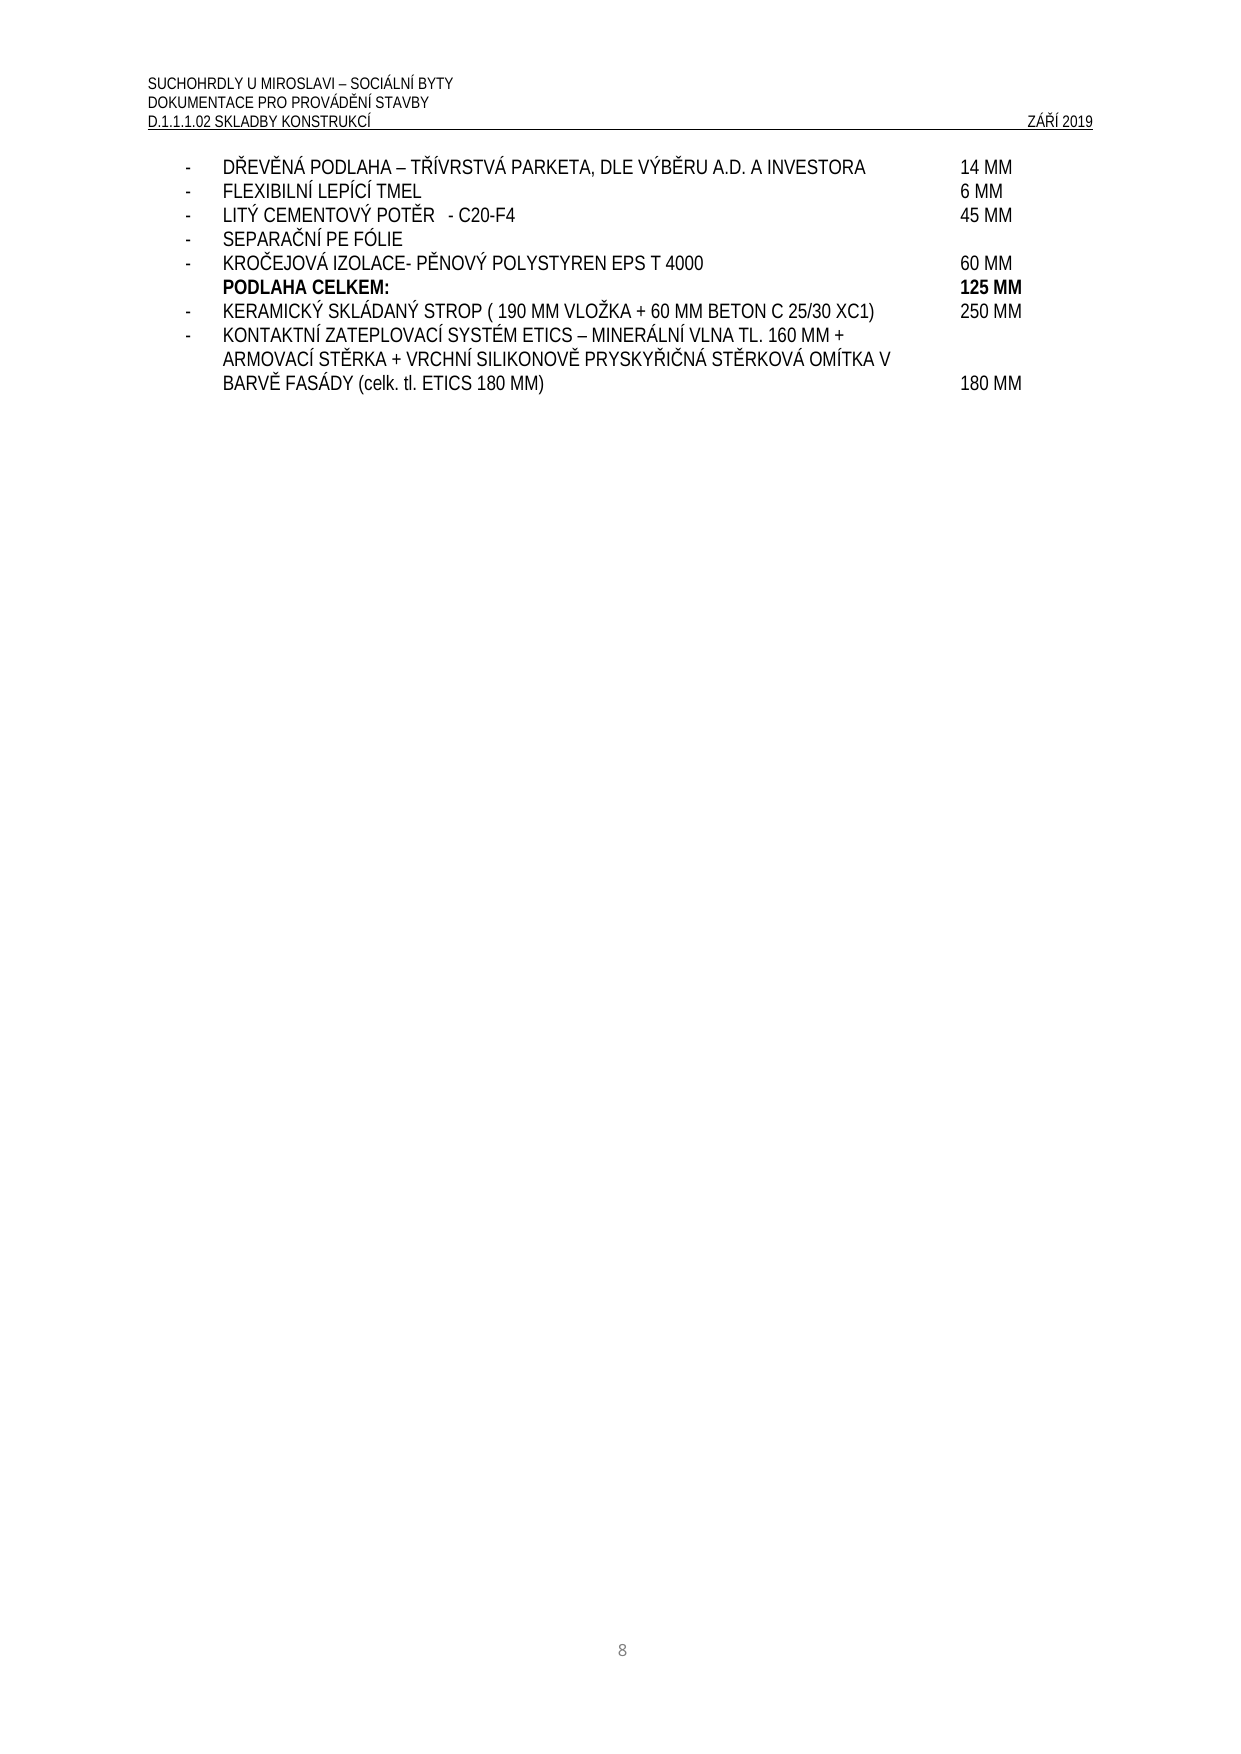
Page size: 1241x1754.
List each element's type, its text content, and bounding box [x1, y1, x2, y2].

list KROČEJOVÁ IZOLACE- PĚNOVÝ POLYSTYREN EPS T 4000 60 MM [185, 251, 1092, 275]
list SEPARAČNÍ PE FÓLIE [185, 227, 1092, 251]
text BARVĚ FASÁDY (celk. tl. ETICS 180 MM) 180 MM [223, 371, 1092, 395]
text PODLAHA CELKEM: 125 MM [223, 275, 1092, 299]
list KONTAKTNÍ ZATEPLOVACÍ SYSTÉM ETICS – MINERÁLNÍ VLNA TL. 160 MM + [185, 323, 1092, 347]
list LITÝ CEMENTOVÝ POTĚR - C20-F4 45 MM [185, 203, 1092, 227]
list FLEXIBILNÍ LEPÍCÍ TMEL 6 MM [185, 179, 1092, 203]
text ARMOVACÍ STĚRKA + VRCHNÍ SILIKONOVĚ PRYSKYŘIČNÁ STĚRKOVÁ OMÍTKA V [223, 347, 1092, 371]
list KERAMICKÝ SKLÁDANÝ STROP ( 190 MM VLOŽKA + 60 MM BETON C 25/30 XC1) 250 MM [185, 299, 1092, 323]
list DŘEVĚNÁ PODLAHA – TŘÍVRSTVÁ PARKETA, DLE VÝBĚRU A.D. A INVESTORA 14 MM [185, 155, 1092, 179]
